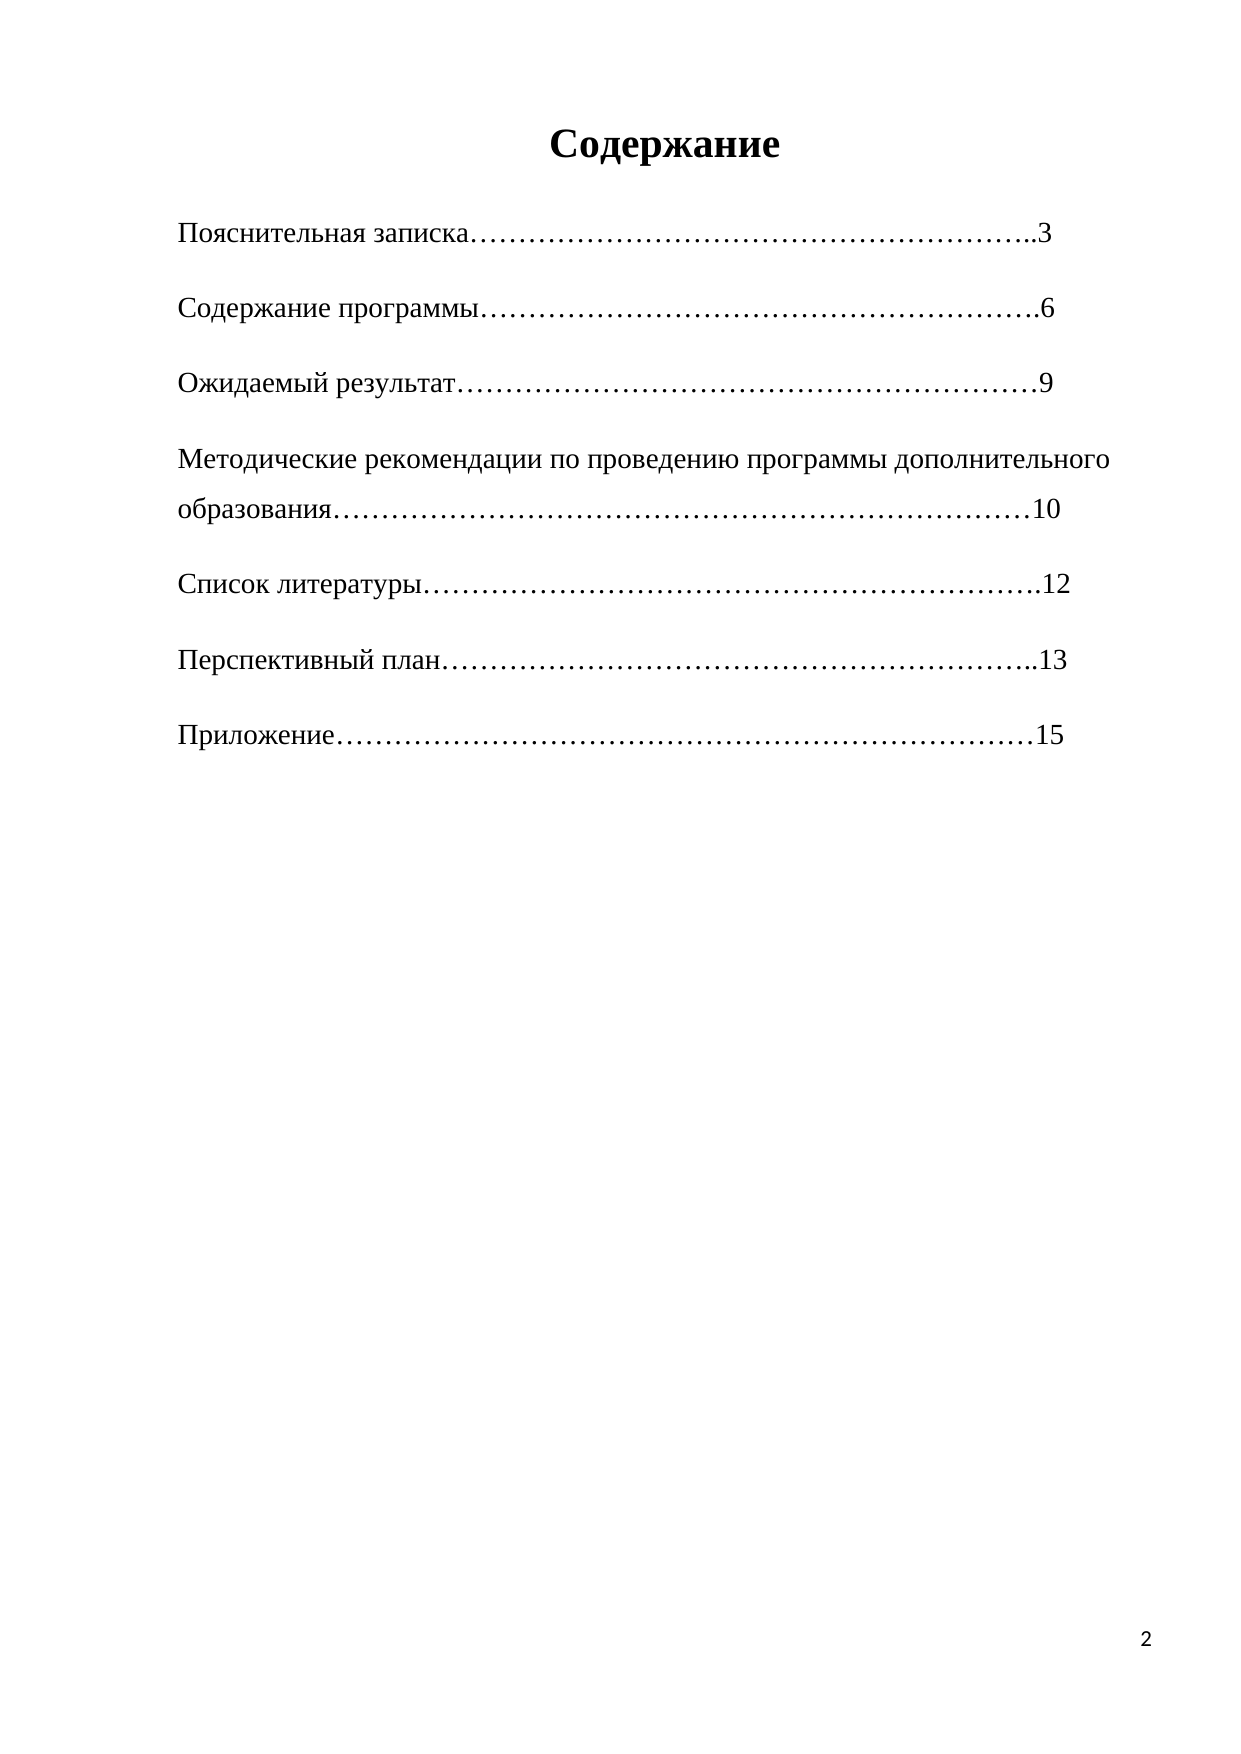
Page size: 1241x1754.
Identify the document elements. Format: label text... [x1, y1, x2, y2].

text Содержание программы………………………………………………….6 [177, 290, 1152, 324]
text Ожидаемый результат……………………………………………………9 [177, 366, 1152, 399]
text Методические рекомендации по проведению программы дополнительного образования………………………………………………………………10 [177, 441, 1152, 525]
text Список литературы……………………………………………………….12 [177, 567, 1152, 600]
text Пояснительная записка…………………………………………………..3 [177, 215, 1152, 248]
text Содержание [177, 118, 1152, 166]
text Перспективный план……………………………………………………..13 [177, 642, 1152, 675]
text Приложение………………………………………………………………15 [177, 717, 1152, 751]
